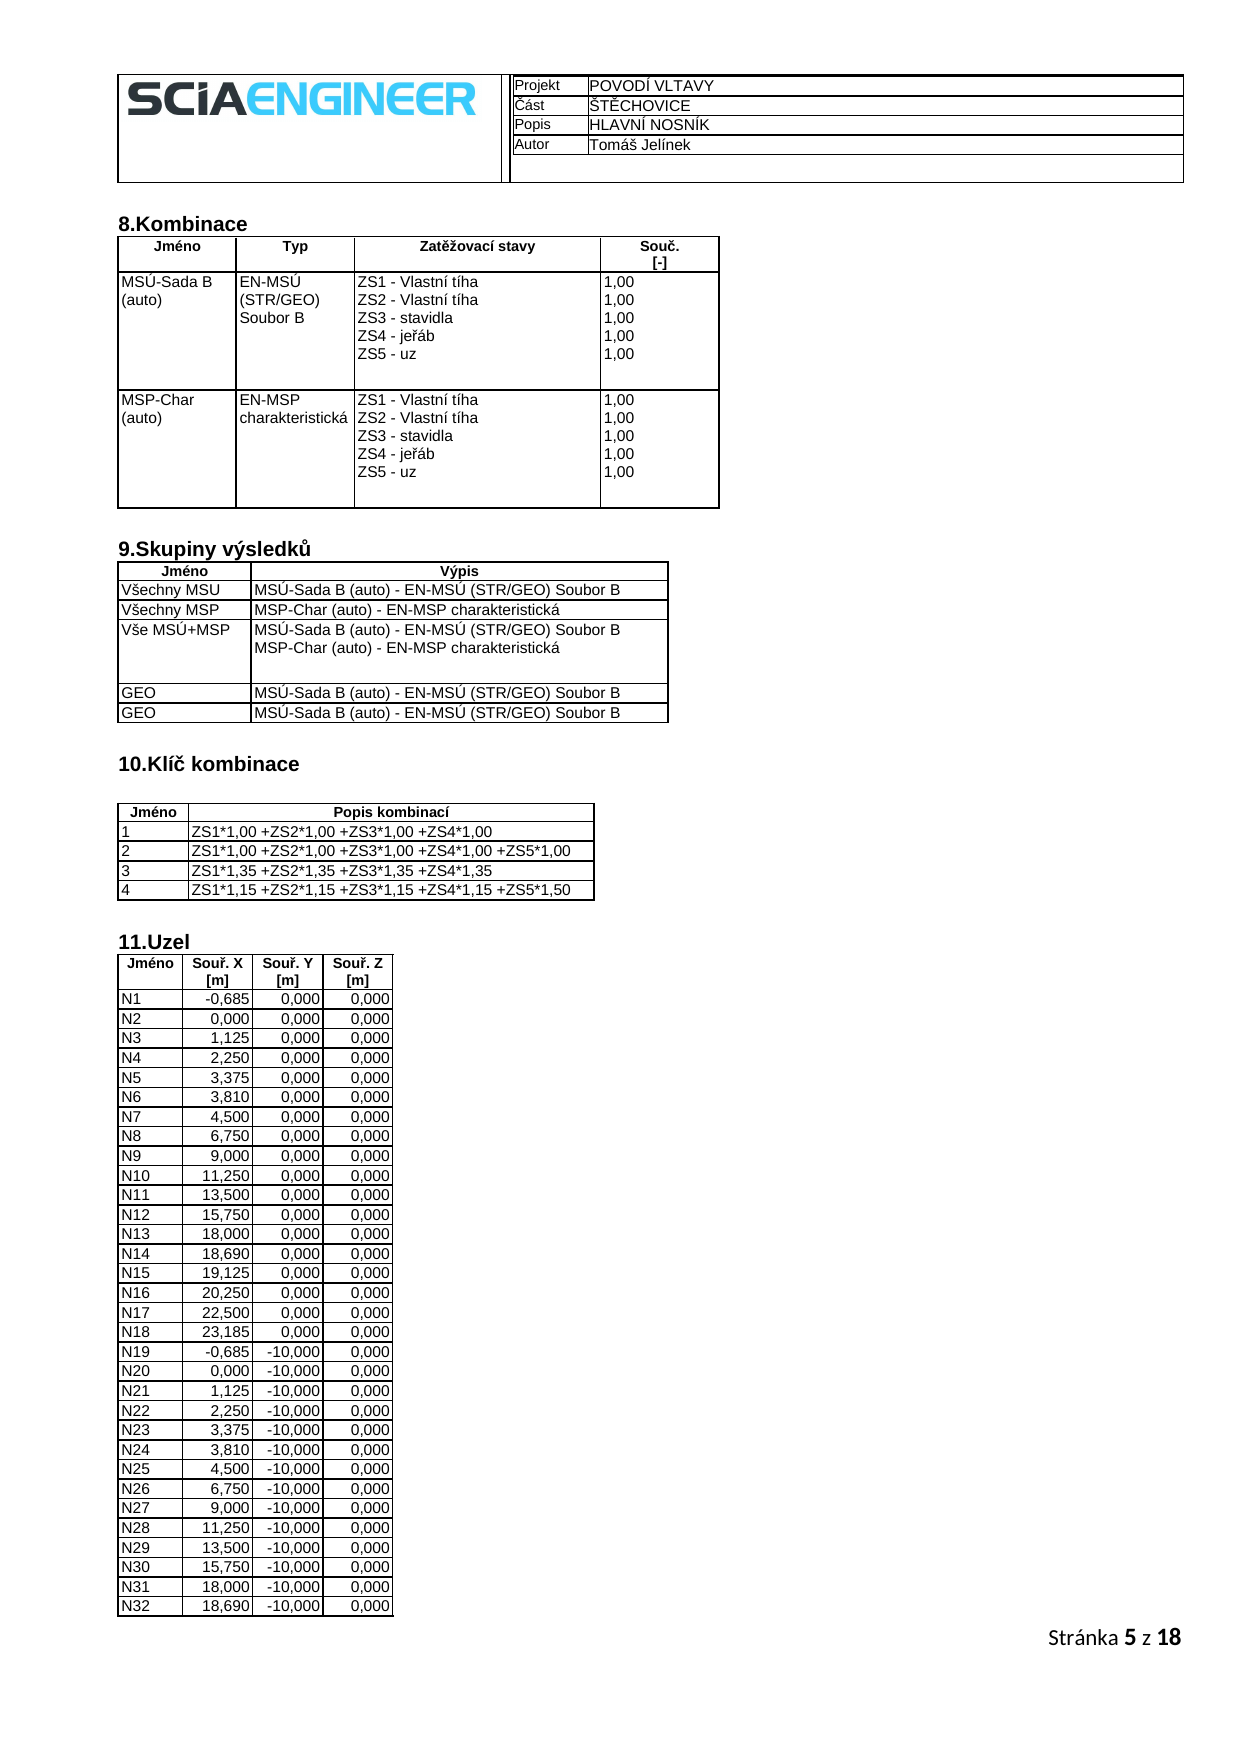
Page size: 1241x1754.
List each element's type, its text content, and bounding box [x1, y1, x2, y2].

table_header Souř. Y [m] [253, 955, 322, 988]
table_cell N10 [119, 1166, 182, 1184]
table_cell 0,000 [324, 1049, 392, 1067]
table_cell 2,250 [183, 1049, 252, 1067]
table_header Výpis [252, 563, 667, 579]
table_cell -10,000 [253, 1460, 322, 1478]
table_cell Všechny MSU [119, 581, 250, 599]
table_cell 0,000 [324, 1245, 392, 1263]
table_cell 0,000 [324, 1421, 392, 1439]
table_cell 9,000 [183, 1147, 252, 1165]
text 11.Uzel [118, 929, 1181, 953]
table_cell 3,810 [183, 1088, 252, 1106]
table_cell ZS1*1,00 +ZS2*1,00 +ZS3*1,00 +ZS4*1,00 +ZS5*1,00 [189, 842, 593, 860]
table_cell ZS1*1,35 +ZS2*1,35 +ZS3*1,35 +ZS4*1,35 [189, 862, 593, 879]
table_cell N31 [119, 1578, 182, 1596]
table_cell 2 [119, 842, 188, 860]
table_cell 0,000 [253, 1068, 322, 1086]
table_cell N29 [119, 1538, 182, 1556]
table_cell -10,000 [253, 1538, 322, 1556]
table_cell -10,000 [253, 1343, 322, 1361]
table_cell 23,185 [183, 1323, 252, 1341]
table_header Jméno [119, 955, 182, 988]
table_cell 18,000 [183, 1225, 252, 1243]
table_cell 0,000 [253, 1127, 322, 1145]
table_cell 0,000 [324, 1166, 392, 1184]
table_cell -0,685 [183, 1343, 252, 1361]
table_cell 0,000 [253, 1303, 322, 1321]
table_cell 0,000 [324, 1362, 392, 1380]
table_cell 0,000 [253, 1049, 322, 1067]
table_cell N14 [119, 1245, 182, 1263]
table_cell 0,000 [324, 1480, 392, 1498]
table_cell [601, 273, 718, 389]
table_cell 0,000 [324, 1343, 392, 1361]
table_cell N24 [119, 1441, 182, 1458]
table_cell -10,000 [253, 1382, 322, 1400]
table_cell -10,000 [253, 1519, 322, 1537]
table_cell 0,000 [324, 990, 392, 1008]
table_cell -10,000 [253, 1441, 322, 1458]
table_cell N23 [119, 1421, 182, 1439]
table_cell N27 [119, 1499, 182, 1517]
table_cell 0,000 [253, 1206, 322, 1223]
table_cell 3,375 [183, 1421, 252, 1439]
table_cell 20,250 [183, 1284, 252, 1302]
table_cell N22 [119, 1401, 182, 1419]
table_cell ZS1*1,00 +ZS2*1,00 +ZS3*1,00 +ZS4*1,00 [189, 822, 593, 840]
text 10.Klíč kombinace [118, 752, 1181, 776]
table_cell 1,125 [183, 1382, 252, 1400]
table_cell -10,000 [253, 1499, 322, 1517]
table_header Zatěžovací stavy [355, 237, 600, 271]
table_cell -10,000 [253, 1421, 322, 1439]
table_cell 0,000 [324, 1147, 392, 1165]
table_cell 0,000 [324, 1382, 392, 1400]
table_cell 0,000 [253, 1245, 322, 1263]
table_cell MSP-Char (auto) - EN-MSP charakteristická [252, 601, 667, 619]
table_cell -10,000 [253, 1578, 322, 1596]
table_cell MSÚ-Sada B (auto) [119, 273, 235, 389]
table_cell N12 [119, 1206, 182, 1223]
table_cell N28 [119, 1519, 182, 1537]
table_cell EN-MSÚ (STR/GEO) Soubor B [237, 273, 354, 389]
table_cell N9 [119, 1147, 182, 1165]
table_cell N5 [119, 1068, 182, 1086]
table_cell MSP-Char (auto) [119, 391, 235, 507]
table_cell 0,000 [324, 1284, 392, 1302]
table_cell [355, 391, 600, 507]
table_cell 18,000 [183, 1578, 252, 1596]
table_cell 0,000 [324, 1206, 392, 1223]
text 9.Skupiny výsledků [118, 537, 1181, 561]
table_cell 0,000 [253, 1029, 322, 1047]
table_cell Vše MSÚ+MSP [119, 620, 250, 683]
table_cell 0,000 [324, 1538, 392, 1556]
table_cell 0,000 [324, 1597, 392, 1615]
table_cell 9,000 [183, 1499, 252, 1517]
text 8.Kombinace [118, 212, 1181, 236]
table_cell 0,000 [253, 1323, 322, 1341]
table_cell 0,000 [324, 1460, 392, 1478]
table_cell N2 [119, 1010, 182, 1028]
table_cell N13 [119, 1225, 182, 1243]
table_cell N18 [119, 1323, 182, 1341]
table_cell 0,000 [324, 1558, 392, 1576]
table_cell N20 [119, 1362, 182, 1380]
table_cell 0,000 [253, 1108, 322, 1126]
table_cell GEO [119, 704, 250, 722]
table_cell 18,690 [183, 1245, 252, 1263]
table_header Jméno [119, 804, 188, 821]
table_cell 0,000 [324, 1264, 392, 1282]
table_cell 0,000 [324, 1401, 392, 1419]
table_cell ZS1*1,15 +ZS2*1,15 +ZS3*1,15 +ZS4*1,15 +ZS5*1,50 [189, 881, 593, 899]
table_cell 0,000 [253, 1284, 322, 1302]
table_cell 0,000 [253, 990, 322, 1008]
table_cell N3 [119, 1029, 182, 1047]
table_cell N1 [119, 990, 182, 1008]
table_cell [601, 391, 718, 507]
table_cell -0,685 [183, 990, 252, 1008]
table_cell 0,000 [324, 1108, 392, 1126]
table_cell 0,000 [324, 1323, 392, 1341]
table_cell 13,500 [183, 1538, 252, 1556]
table_header Popis kombinací [189, 804, 593, 821]
table_cell N15 [119, 1264, 182, 1282]
table_header Jméno [119, 563, 250, 579]
table_cell 4,500 [183, 1460, 252, 1478]
table_cell 0,000 [324, 1225, 392, 1243]
table_cell 15,750 [183, 1206, 252, 1223]
table_cell 0,000 [324, 1127, 392, 1145]
table_cell [252, 620, 667, 683]
table_cell 3 [119, 862, 188, 879]
table_cell 13,500 [183, 1186, 252, 1204]
table_cell 19,125 [183, 1264, 252, 1282]
table_cell 0,000 [183, 1362, 252, 1380]
table_cell 0,000 [324, 1029, 392, 1047]
table_cell 18,690 [183, 1597, 252, 1615]
table_cell 0,000 [253, 1186, 322, 1204]
table_cell 22,500 [183, 1303, 252, 1321]
table_cell N25 [119, 1460, 182, 1478]
table_header Souč. [-] [601, 237, 718, 271]
table_cell 11,250 [183, 1166, 252, 1184]
table_cell 0,000 [324, 1519, 392, 1537]
table_cell N6 [119, 1088, 182, 1106]
table_cell N16 [119, 1284, 182, 1302]
table_cell N30 [119, 1558, 182, 1576]
table_cell N32 [119, 1597, 182, 1615]
picture [121, 75, 483, 122]
table_cell 0,000 [324, 1441, 392, 1458]
table_cell 4,500 [183, 1108, 252, 1126]
table_cell 3,810 [183, 1441, 252, 1458]
table_cell MSÚ-Sada B (auto) - EN-MSÚ (STR/GEO) Soubor B [252, 581, 667, 599]
table_header Souř. Z [m] [324, 955, 392, 988]
table_cell 0,000 [324, 1578, 392, 1596]
table_cell N8 [119, 1127, 182, 1145]
table_cell 0,000 [324, 1186, 392, 1204]
table_cell -10,000 [253, 1480, 322, 1498]
table_cell 0,000 [253, 1225, 322, 1243]
table_cell 1,125 [183, 1029, 252, 1047]
table_cell GEO [119, 684, 250, 702]
table_header Jméno [119, 237, 236, 271]
table_cell 0,000 [324, 1499, 392, 1517]
table_cell -10,000 [253, 1558, 322, 1576]
table_header Souř. X [m] [183, 955, 252, 988]
table_cell N11 [119, 1186, 182, 1204]
table_cell N4 [119, 1049, 182, 1067]
table_cell 0,000 [253, 1264, 322, 1282]
table_cell N17 [119, 1303, 182, 1321]
table_cell MSÚ-Sada B (auto) - EN-MSÚ (STR/GEO) Soubor B [252, 704, 667, 722]
table_cell 4 [119, 881, 188, 899]
table_cell 0,000 [324, 1088, 392, 1106]
table_header Typ [237, 237, 354, 271]
table_cell N21 [119, 1382, 182, 1400]
table_cell EN-MSP charakteristická [237, 391, 354, 507]
table_cell 15,750 [183, 1558, 252, 1576]
table_cell 0,000 [324, 1303, 392, 1321]
table_cell 0,000 [253, 1166, 322, 1184]
table_cell N7 [119, 1108, 182, 1126]
table_cell 2,250 [183, 1401, 252, 1419]
table_cell 0,000 [324, 1068, 392, 1086]
table_cell 0,000 [253, 1147, 322, 1165]
table_cell Všechny MSP [119, 601, 250, 619]
table_cell -10,000 [253, 1401, 322, 1419]
table_cell 0,000 [324, 1010, 392, 1028]
table_cell MSÚ-Sada B (auto) - EN-MSÚ (STR/GEO) Soubor B [252, 684, 667, 702]
table_cell 0,000 [183, 1010, 252, 1028]
table_cell 6,750 [183, 1127, 252, 1145]
table_cell 0,000 [253, 1088, 322, 1106]
table_cell 3,375 [183, 1068, 252, 1086]
table_cell -10,000 [253, 1362, 322, 1380]
table_cell 1 [119, 822, 188, 840]
table_cell N19 [119, 1343, 182, 1361]
table_cell N26 [119, 1480, 182, 1498]
table_cell [355, 273, 600, 389]
table_cell 0,000 [253, 1010, 322, 1028]
table_cell 6,750 [183, 1480, 252, 1498]
table_cell 11,250 [183, 1519, 252, 1537]
table_cell -10,000 [253, 1597, 322, 1615]
